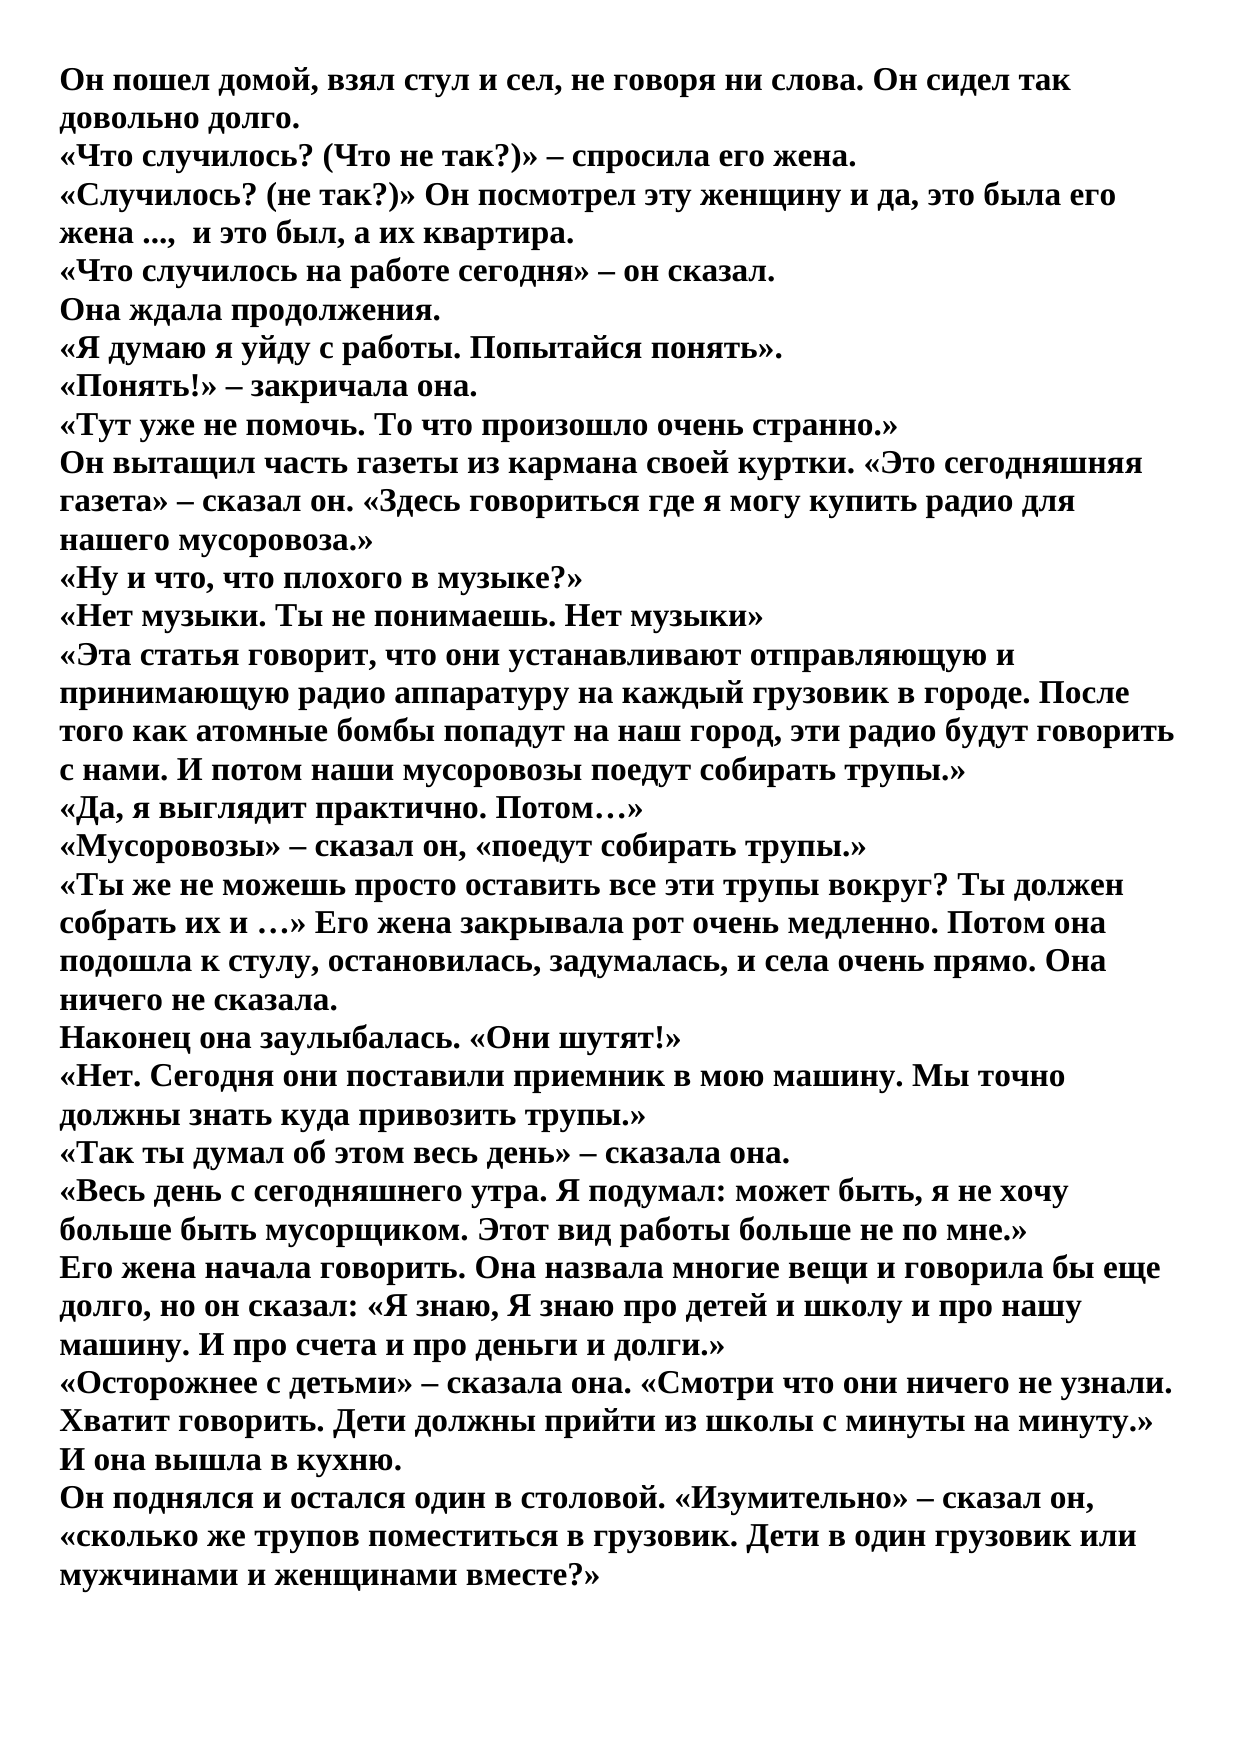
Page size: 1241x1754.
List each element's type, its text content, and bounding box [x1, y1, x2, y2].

title «Осторожнее с детьми» – сказала она. «Смотри что они ничего не узнали. Хватит говорить. Дети должны прийти из школы с минуты на минуту.» И она вышла в кухню. [59, 1362, 1181, 1477]
title Он поднялся и остался один в столовой. «Изумительно» – сказал он, «сколько же трупов поместиться в грузовик. Дети в один грузовик или мужчинами и женщинами вместе?» [59, 1477, 1181, 1592]
title «Понять!» – закричала она. [59, 366, 1181, 404]
title Он вытащил часть газеты из кармана своей куртки. «Это сегодняшняя газета» – сказал он. «Здесь говориться где я могу купить радио для нашего мусоровоза.» [59, 442, 1181, 557]
title «Тут уже не помочь. То что произошло очень странно.» [59, 404, 1181, 442]
title Наконец она заулыбалась. «Они шутят!» [59, 1017, 1181, 1056]
title «Нет. Сегодня они поставили приемник в мою машину. Мы точно должны знать куда привозить трупы.» [59, 1056, 1181, 1132]
title «Что случилось на работе сегодня» – он сказал. [59, 251, 1181, 289]
title «Нет музыки. Ты не понимаешь. Нет музыки» [59, 596, 1181, 634]
title «Что случилось? (Что не так?)» – спросила его жена. [59, 136, 1181, 174]
title «Я думаю я уйду с работы. Попытайся понять». [59, 327, 1181, 366]
title Он пошел домой, взял стул и сел, не говоря ни слова. Он сидел так довольно долго. [59, 59, 1181, 136]
title «Весь день с сегодняшнего утра. Я подумал: может быть, я не хочу больше быть мусорщиком. Этот вид работы больше не по мне.» [59, 1171, 1181, 1247]
title «Эта статья говорит, что они устанавливают отправляющую и принимающую радио аппаратуру на каждый грузовик в городе. После того как атомные бомбы попадут на наш город, эти радио будут говорить с нами. И потом наши мусоровозы поедут собирать трупы.» [59, 634, 1181, 787]
title «Ты же не можешь просто оставить все эти трупы вокруг? Ты должен собрать их и …» Его жена закрывала рот очень медленно. Потом она подошла к стулу, остановилась, задумалась, и села очень прямо. Она ничего не сказала. [59, 864, 1181, 1017]
title «Случилось? (не так?)» Он посмотрел эту женщину и да, это была его жена ..., и это был, а их квартира. [59, 174, 1181, 251]
title «Так ты думал об этом весь день» – сказала она. [59, 1132, 1181, 1171]
title «Да, я выглядит практично. Потом…» [59, 787, 1181, 826]
title Его жена начала говорить. Она назвала многие вещи и говорила бы еще долго, но он сказал: «Я знаю, Я знаю про детей и школу и про нашу машину. И про счета и про деньги и долги.» [59, 1247, 1181, 1362]
title Она ждала продолжения. [59, 289, 1181, 327]
title «Ну и что, что плохого в музыке?» [59, 557, 1181, 596]
title «Мусоровозы» – сказал он, «поедут собирать трупы.» [59, 826, 1181, 864]
